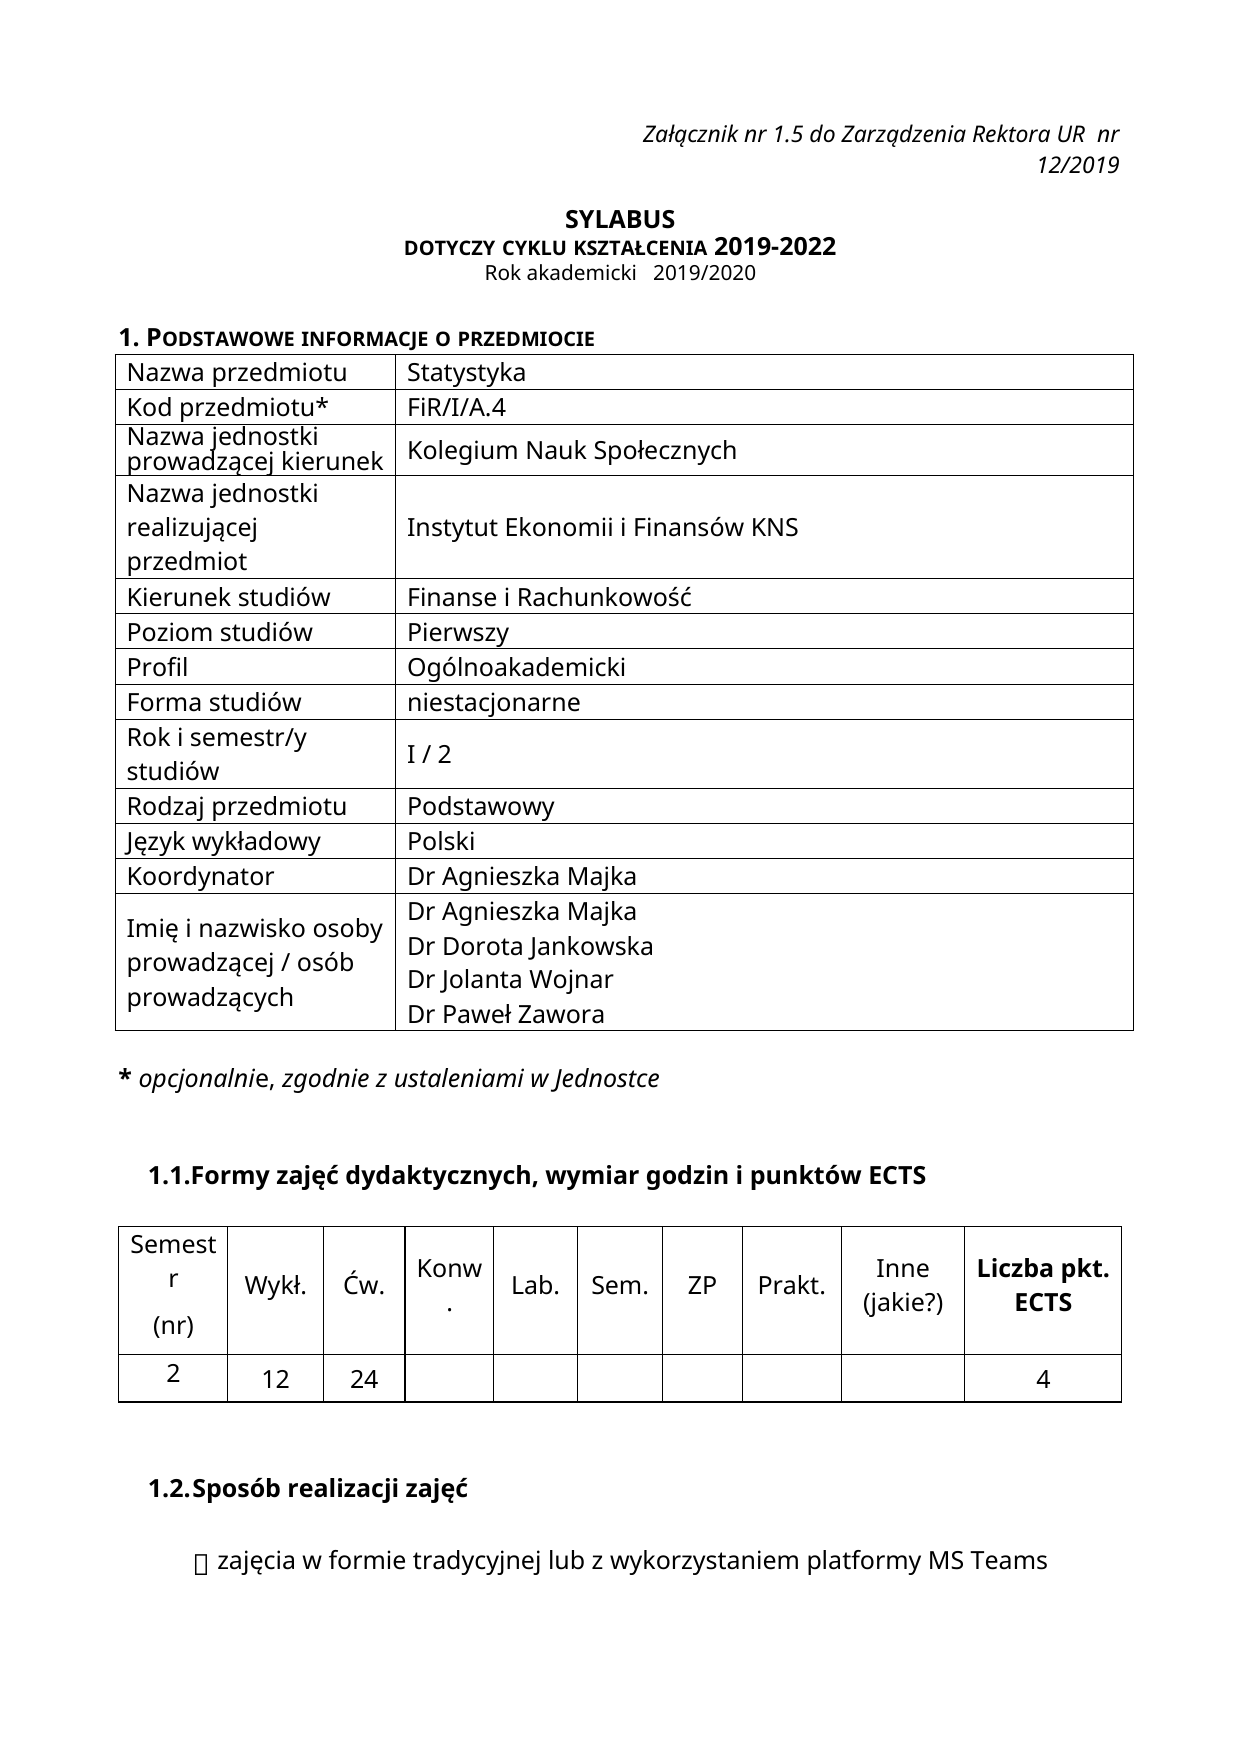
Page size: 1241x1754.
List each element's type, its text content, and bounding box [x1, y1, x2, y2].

table_cell Nazwa jednostki prowadzącej kierunek [116, 425, 395, 475]
table_cell Koordynator [116, 859, 395, 893]
table_cell 12 [228, 1355, 323, 1401]
text  zajęcia w formie tradycyjnej lub z wykorzystaniem platformy MS Teams [192, 1539, 1122, 1584]
table_cell Kolegium Nauk Społecznych [396, 425, 1133, 475]
table_cell Kod przedmiotu* [116, 390, 395, 424]
table_cell Podstawowy [396, 789, 1133, 823]
table_cell [406, 1355, 493, 1401]
table_cell I / 2 [396, 720, 1133, 788]
table_header Wykł. [228, 1227, 323, 1354]
table_cell Ogólnoakademicki [396, 649, 1133, 683]
table_cell niestacjonarne [396, 685, 1133, 718]
table_header Konw. [406, 1227, 493, 1354]
table_cell Pierwszy [396, 614, 1133, 648]
table_cell Finanse i Rachunkowość [396, 579, 1133, 613]
table_cell Profil [116, 649, 395, 683]
table_cell Dr Agnieszka Majka [396, 859, 1133, 893]
table_cell Rodzaj przedmiotu [116, 789, 395, 823]
text 1.2. Sposób realizacji zajęć [148, 1471, 1122, 1504]
table_cell [842, 1355, 964, 1401]
table_header Statystyka [396, 355, 1133, 389]
text * opcjonalnie, zgodnie z ustaleniami w Jednostce [118, 1061, 1122, 1094]
text 1.1.Formy zajęć dydaktycznych, wymiar godzin i punktów ECTS [148, 1158, 1122, 1192]
table_header Nazwa przedmiotu [116, 355, 395, 389]
table_cell 4 [965, 1355, 1121, 1401]
text Załącznik nr 1.5 do Zarządzenia Rektora UR nr 12/2019 [118, 118, 1122, 181]
table_cell 2 [119, 1355, 227, 1401]
table_cell Poziom studiów [116, 614, 395, 648]
table_header Liczba pkt. ECTS [965, 1227, 1121, 1354]
table_cell Rok i semestr/y studiów [116, 720, 395, 788]
table_header ZP [663, 1227, 742, 1354]
table_cell Język wykładowy [116, 824, 395, 858]
table_cell [494, 1355, 577, 1401]
table_cell FiR/I/A.4 [396, 390, 1133, 424]
table_cell Forma studiów [116, 685, 395, 718]
text 1. Podstawowe informacje o przedmiocie [118, 319, 1122, 354]
table_header Semestr (nr) [119, 1227, 227, 1354]
table_cell Instytut Ekonomii i Finansów KNS [396, 476, 1133, 578]
table_cell [743, 1355, 841, 1401]
table_header Inne (jakie?) [842, 1227, 964, 1354]
text SYLABUS [118, 201, 1122, 236]
table_cell Nazwa jednostki realizującej przedmiot [116, 476, 395, 578]
table_header Lab. [494, 1227, 577, 1354]
table_cell [578, 1355, 662, 1401]
table_cell 24 [324, 1355, 404, 1401]
text dotyczy cyklu kształcenia 2019-2022 [118, 236, 1122, 261]
table_header Prakt. [743, 1227, 841, 1354]
text Rok akademicki 2019/2020 [118, 261, 1122, 286]
table_cell Polski [396, 824, 1133, 858]
table_header Ćw. [324, 1227, 404, 1354]
table_cell Dr Agnieszka Majka Dr Dorota Jankowska Dr Jolanta Wojnar Dr Paweł Zawora [396, 894, 1133, 1030]
table_header Sem. [578, 1227, 662, 1354]
table_cell Imię i nazwisko osoby prowadzącej / osób prowadzących [116, 894, 395, 1030]
table_cell [663, 1355, 742, 1401]
table_cell Kierunek studiów [116, 579, 395, 613]
